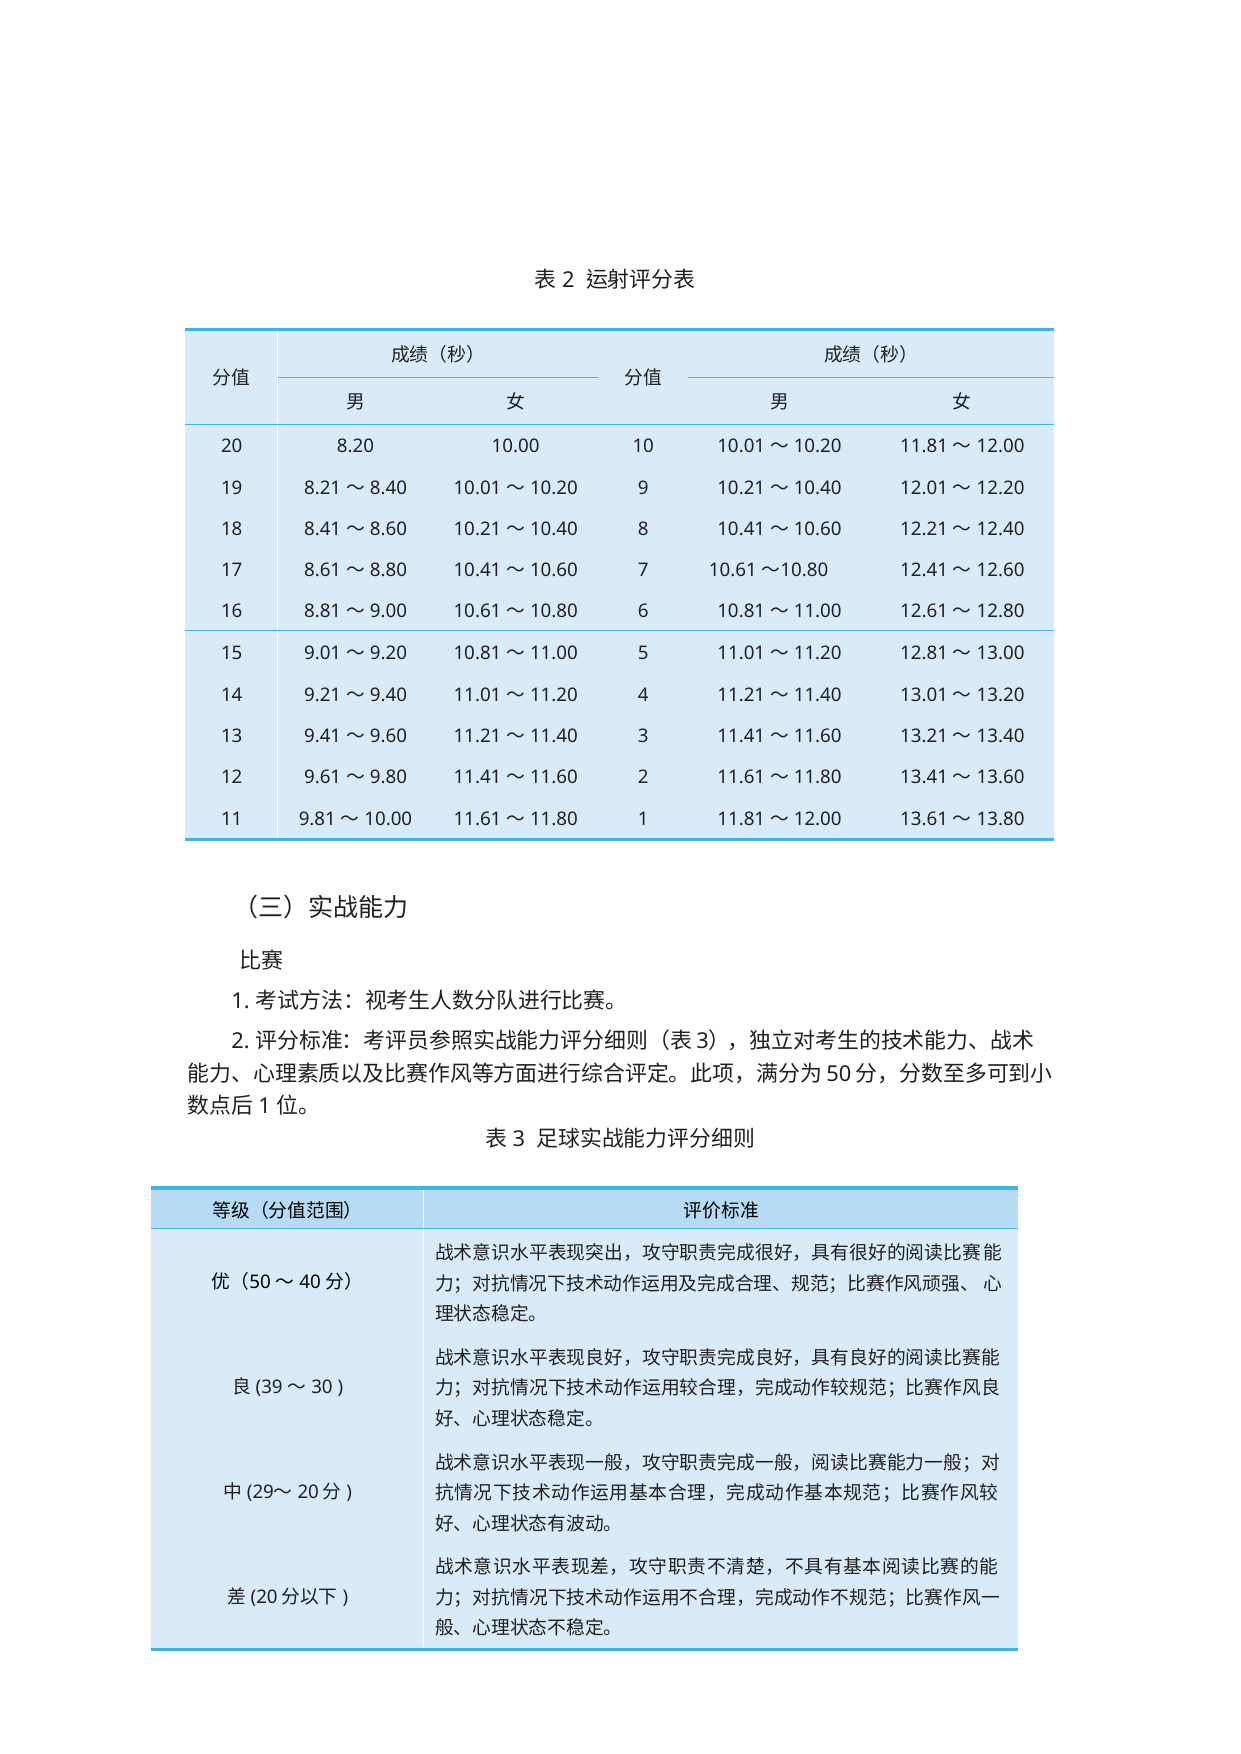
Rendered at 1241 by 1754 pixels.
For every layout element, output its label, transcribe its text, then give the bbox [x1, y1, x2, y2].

table_cell 10.00 [433, 425, 598, 466]
table_cell 8.21 ～ 8.40 [278, 466, 433, 508]
table_cell 13.21 ～ 13.40 [871, 714, 1054, 756]
table_cell 8.20 [278, 425, 433, 466]
table_cell 13.01 ～ 13.20 [871, 673, 1054, 714]
table_cell 20 [185, 425, 277, 466]
table_cell 7 [598, 549, 688, 590]
table_cell 11.41 ～ 11.60 [433, 756, 598, 797]
table_cell 8 [598, 508, 688, 549]
table_cell 10 [598, 425, 688, 466]
table_cell 9.81 ～ 10.00 [278, 797, 433, 838]
table_cell 10.61 ～ 10.80 [433, 590, 598, 630]
table_cell 11.01 ～ 11.20 [688, 631, 871, 673]
table_cell 18 [185, 508, 277, 549]
table_cell 9.01 ～ 9.20 [278, 631, 433, 673]
table_cell 13.41 ～ 13.60 [871, 756, 1054, 797]
table_cell 8.41 ～ 8.60 [278, 508, 433, 549]
table_cell 1 [598, 797, 688, 838]
table_cell 9.21 ～ 9.40 [278, 673, 433, 714]
table_cell 19 [185, 466, 277, 508]
table_header 分值 [598, 331, 688, 424]
table_cell 11.61 ～ 11.80 [433, 797, 598, 838]
table_cell 女 [871, 378, 1054, 424]
table_cell 9.61 ～ 9.80 [278, 756, 433, 797]
table_cell 14 [185, 673, 277, 714]
table_cell 10.41 ～ 10.60 [688, 508, 871, 549]
table_cell 12.21 ～ 12.40 [871, 508, 1054, 549]
table_cell 8.61 ～ 8.80 [278, 549, 433, 590]
table_cell 11.81 ～ 12.00 [688, 797, 871, 838]
text 比赛 [239, 944, 1053, 976]
table_cell 10.81 ～ 11.00 [688, 590, 871, 630]
text 表 2 运射评分表 [196, 263, 1033, 295]
table_header 分值 [185, 331, 277, 424]
table_cell 女 [433, 378, 598, 424]
table_cell 12 [185, 756, 277, 797]
table_cell 10.41 ～ 10.60 [433, 549, 598, 590]
table_cell 17 [185, 549, 277, 590]
table_cell 9.41 ～ 9.60 [278, 714, 433, 756]
table_cell 12.81 ～ 13.00 [871, 631, 1054, 673]
table_cell 11.61 ～ 11.80 [688, 756, 871, 797]
table_cell 10.81 ～ 11.00 [433, 631, 598, 673]
table_cell 12.41 ～ 12.60 [871, 549, 1054, 590]
table_cell 12.01 ～ 12.20 [871, 466, 1054, 508]
table_cell 13.61 ～ 13.80 [871, 797, 1054, 838]
text 2. 评分标准：考评员参照实战能力评分细则（表3），独立对考生的技术能力、战术能力、心理素质以及比赛作风等方面进行综合评定。此项，满分为50分，分数至多可到小数点后 1 位。 [187, 1023, 1053, 1121]
table_cell 10.61 ～10.80 [688, 549, 871, 590]
table_cell 11.41 ～ 11.60 [688, 714, 871, 756]
table_header 成绩（秒） [688, 331, 1054, 377]
table_cell 11.81 ～ 12.00 [871, 425, 1054, 466]
table_cell 11.01 ～ 11.20 [433, 673, 598, 714]
table_cell 3 [598, 714, 688, 756]
table_cell 11.21 ～ 11.40 [688, 673, 871, 714]
text 1. 考试方法：视考生人数分队进行比赛。 [187, 983, 1053, 1016]
table_cell 10.01 ～ 10.20 [433, 466, 598, 508]
table_cell 13 [185, 714, 277, 756]
table_cell 12.61 ～ 12.80 [871, 590, 1054, 630]
table_cell 9 [598, 466, 688, 508]
table_cell 男 [688, 378, 871, 424]
table_cell 10.21 ～ 10.40 [688, 466, 871, 508]
table_cell 10.01 ～ 10.20 [688, 425, 871, 466]
table_cell 2 [598, 756, 688, 797]
table_cell 10.21 ～ 10.40 [433, 508, 598, 549]
table_cell 6 [598, 590, 688, 630]
table_cell 11.21 ～ 11.40 [433, 714, 598, 756]
table_cell 11 [185, 797, 277, 838]
table_cell 15 [185, 631, 277, 673]
text 表 3 足球实战能力评分细则 [187, 1121, 1053, 1153]
table_cell 16 [185, 590, 277, 630]
table_cell 8.81 ～ 9.00 [278, 590, 433, 630]
table_cell 4 [598, 673, 688, 714]
table_cell 5 [598, 631, 688, 673]
table_header 成绩（秒） [278, 331, 598, 377]
table_cell 男 [278, 378, 433, 424]
text （三）实战能力 [234, 875, 1053, 940]
